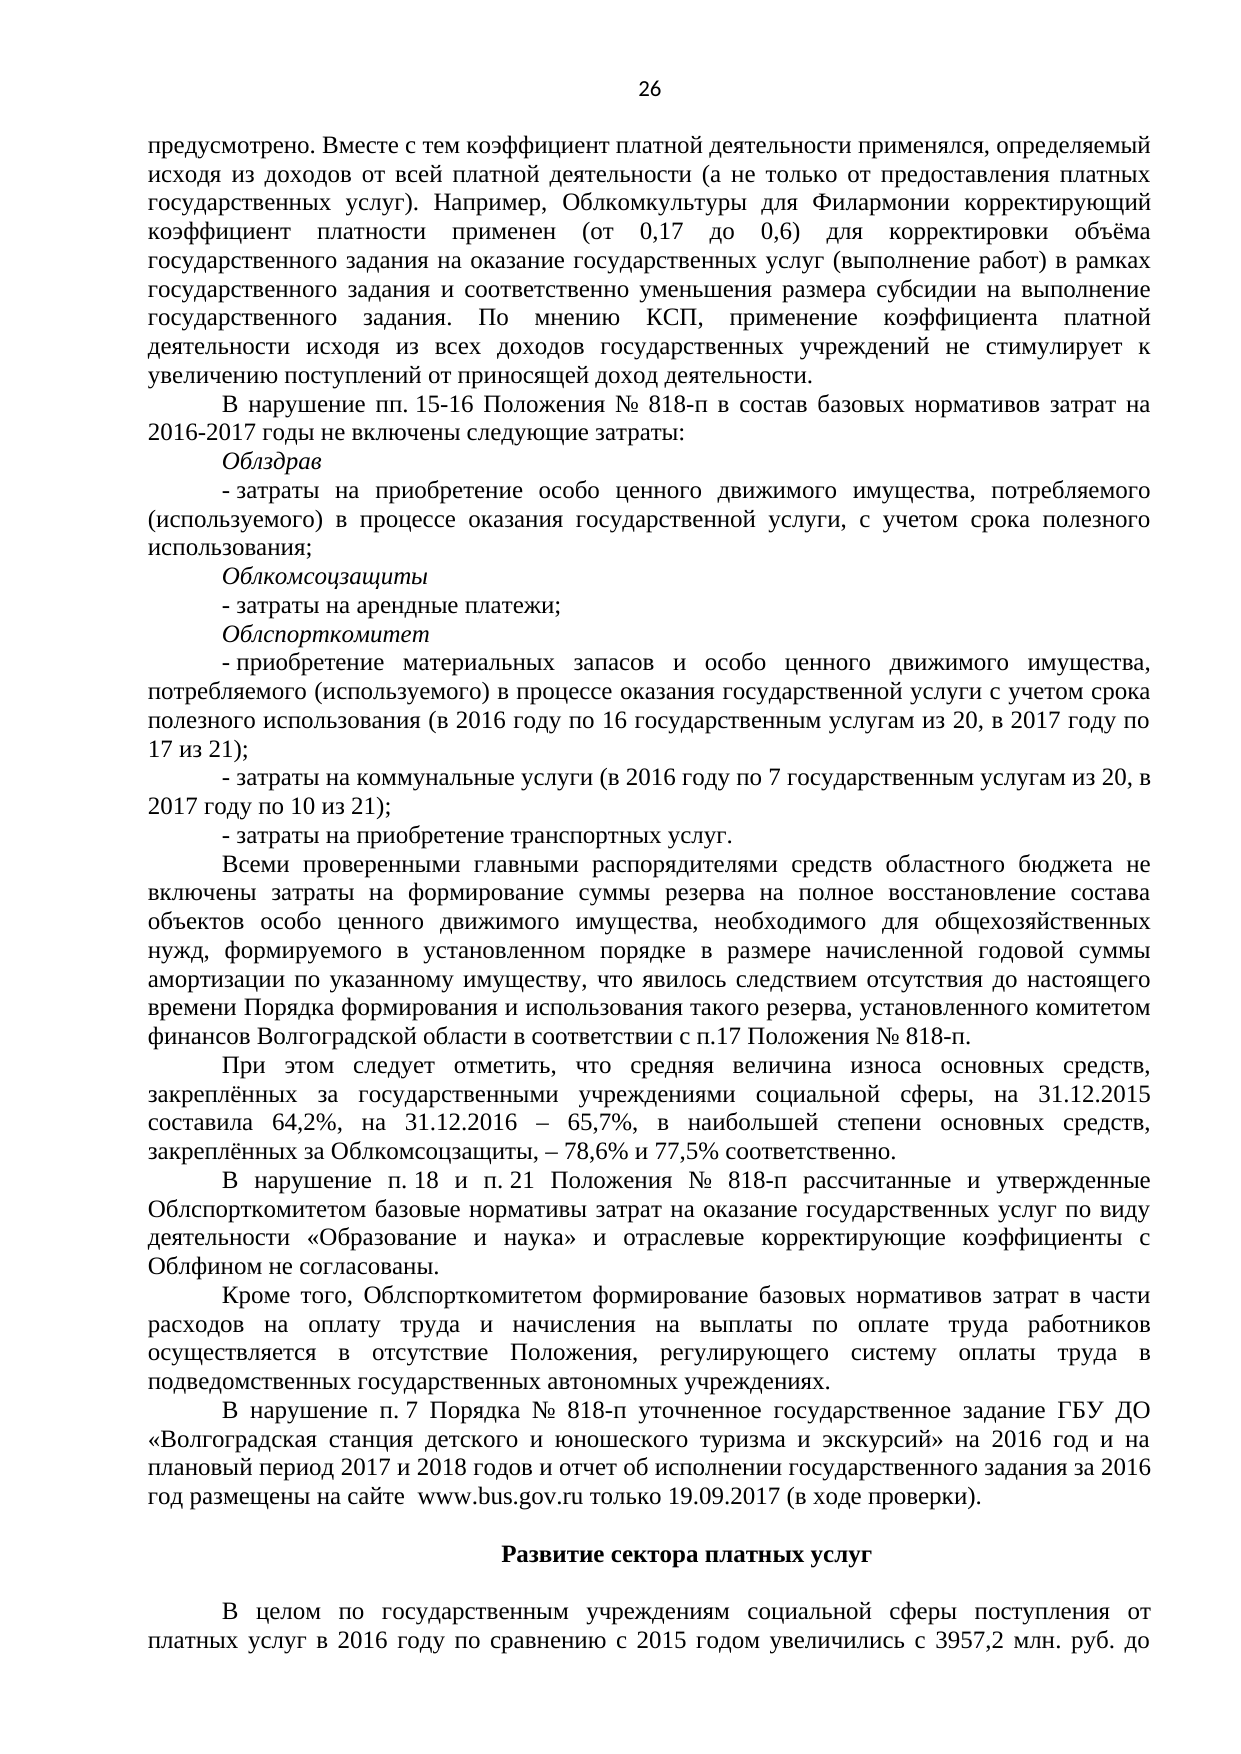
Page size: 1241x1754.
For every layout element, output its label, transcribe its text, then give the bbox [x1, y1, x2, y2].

text В нарушение пп. 15-16 Положения № 818-п в состав базовых нормативов затрат на 2016-2017 годы не включены следующие затраты: [148, 389, 1152, 446]
text Облздрав [148, 446, 1152, 475]
text При этом следует отметить, что средняя величина износа основных средств, закреплённых за государственными учреждениями социальной сферы, на 31.12.2015 составила 64,2%, на 31.12.2016 – 65,7%, в наибольшей степени основных средств, закреплённых за Облкомсоцзащиты, – 78,6% и 77,5% соответственно. [148, 1050, 1152, 1165]
text Всеми проверенными главными распорядителями средств областного бюджета не включены затраты на формирование суммы резерва на полное восстановление состава объектов особо ценного движимого имущества, необходимого для общехозяйственных нужд, формируемого в установленном порядке в размере начисленной годовой суммы амортизации по указанному имуществу, что явилось следствием отсутствия до настоящего времени Порядка формирования и использования такого резерва, установленного комитетом финансов Волгоградской области в соответствии с п.17 Положения № 818-п. [148, 849, 1152, 1050]
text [148, 130, 1152, 389]
text - затраты на арендные платежи; [148, 590, 1152, 619]
text Кроме того, Облспорткомитетом формирование базовых нормативов затрат в части расходов на оплату труда и начисления на выплаты по оплате труда работников осуществляется в отсутствие Положения, регулирующего систему оплаты труда в подведомственных государственных автономных учреждениях. [148, 1280, 1152, 1395]
text В нарушение п. 18 и п. 21 Положения № 818-п рассчитанные и утвержденные Облспорткомитетом базовые нормативы затрат на оказание государственных услуг по виду деятельности «Образование и наука» и отраслевые корректирующие коэффициенты с Облфином не согласованы. [148, 1165, 1152, 1280]
text Облспорткомитет [148, 619, 1152, 647]
text - затраты на приобретение особо ценного движимого имущества, потребляемого (используемого) в процессе оказания государственной услуги, с учетом срока полезного использования; [148, 475, 1152, 561]
text Облкомсоцзащиты [148, 561, 1152, 590]
text - приобретение материальных запасов и особо ценного движимого имущества, потребляемого (используемого) в процессе оказания государственной услуги с учетом срока полезного использования (в 2016 году по 16 государственным услугам из 20, в 2017 году по 17 из 21); [148, 647, 1152, 762]
text - затраты на приобретение транспортных услуг. [148, 820, 1152, 849]
text В нарушение п. 7 Порядка № 818-п уточненное государственное задание ГБУ ДО «Волгоградская станция детского и юношеского туризма и экскурсий» на 2016 год и на плановый период 2017 и 2018 годов и отчет об исполнении государственного задания за 2016 год размещены на сайте www.bus.gov.ru только 19.09.2017 (в ходе проверки). [148, 1395, 1152, 1510]
text - затраты на коммунальные услуги (в 2016 году по 7 государственным услугам из 20, в 2017 году по 10 из 21); [148, 762, 1152, 820]
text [148, 1596, 1152, 1654]
text Развитие сектора платных услуг [148, 1539, 1152, 1567]
